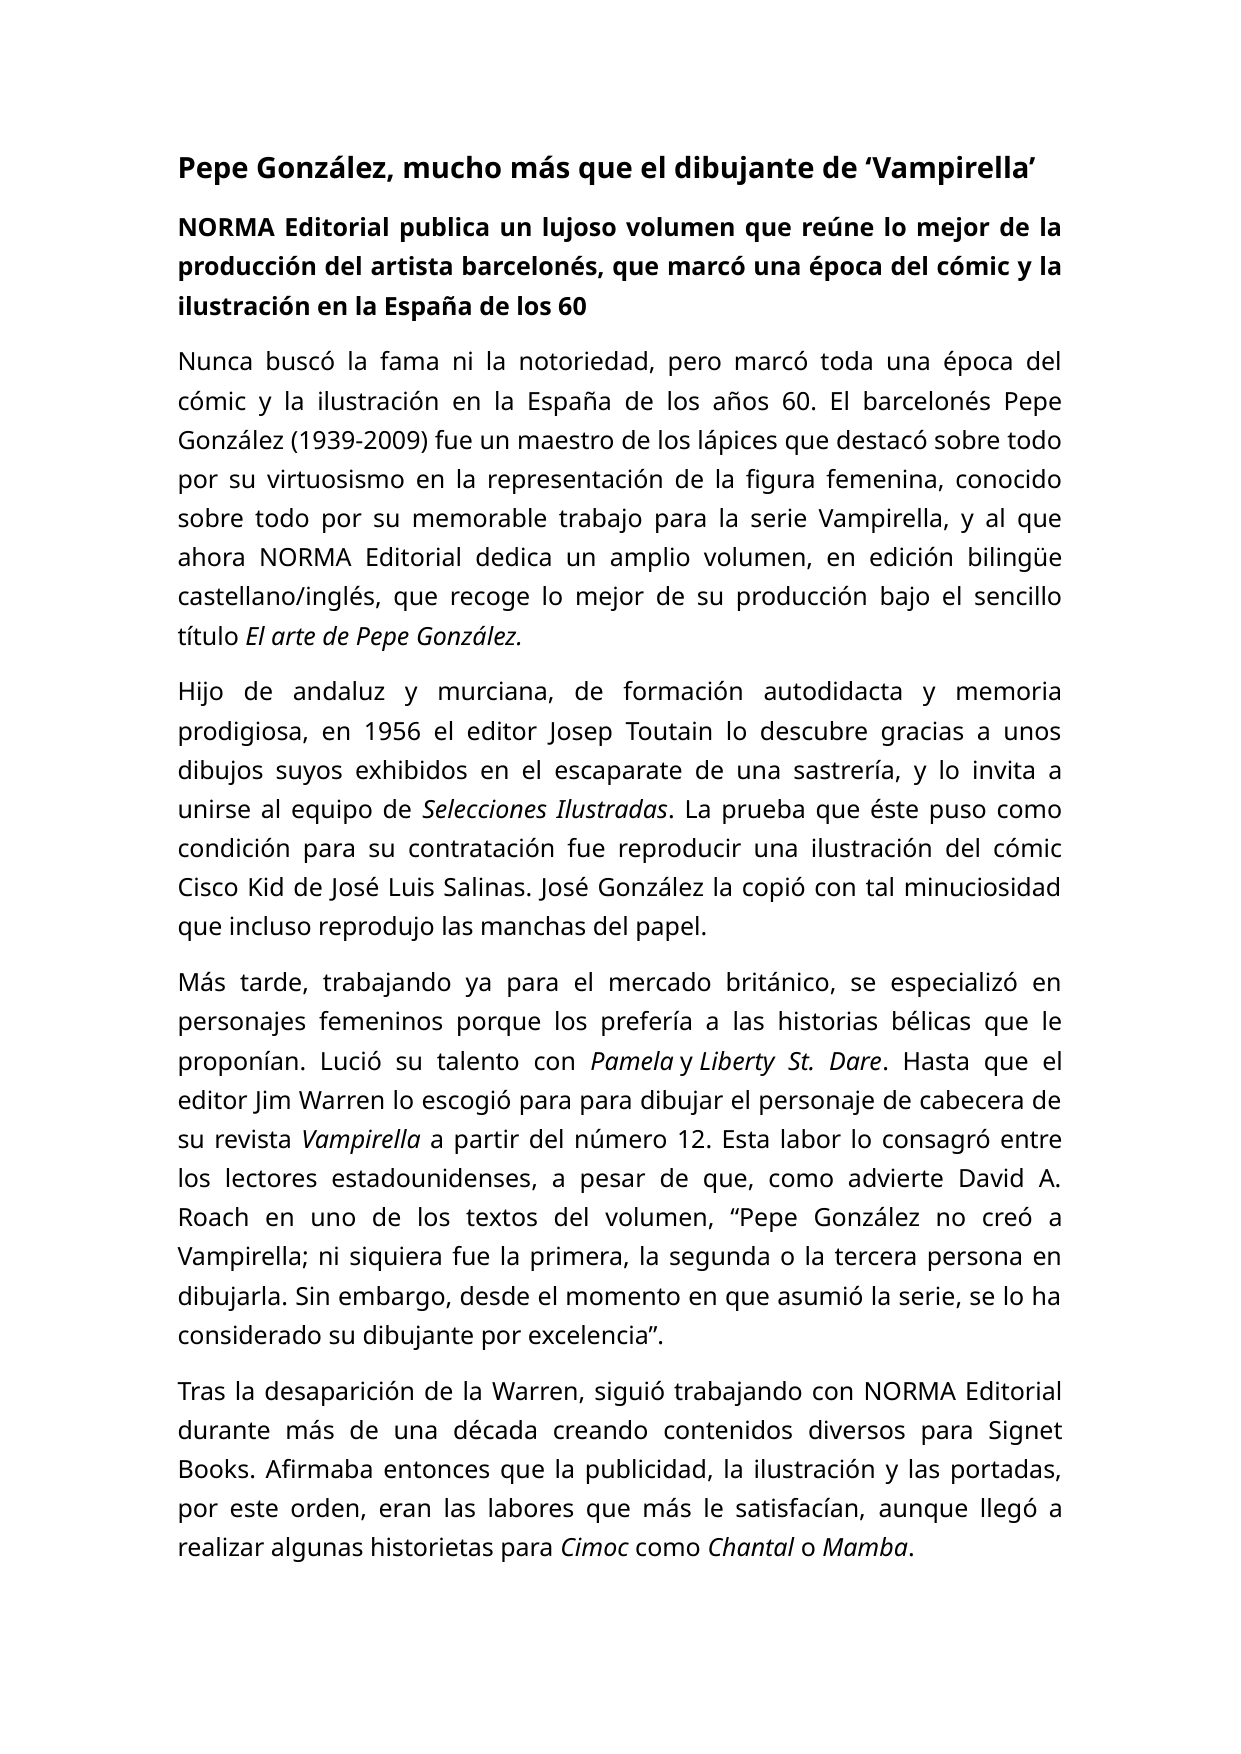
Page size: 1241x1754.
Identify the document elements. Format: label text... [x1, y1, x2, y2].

text Pepe González, mucho más que el dibujante de ‘Vampirella’ [177, 148, 1063, 187]
text Tras la desaparición de la Warren, siguió trabajando con NORMA Editorial durante más de una década creando contenidos diversos para Signet Books. Afirmaba entonces que la publicidad, la ilustración y las portadas, por este orden, eran las labores que más le satisfacían,​ aunque llegó a realizar algunas historietas para Cimoc como Chantal o Mamba. [177, 1373, 1063, 1564]
text Más tarde, trabajando ya para el mercado británico, se especializó en personajes femeninos porque los prefería a las historias bélicas que le proponían. Lució su talento con Pamela y Liberty St. Dare. Hasta que el editor Jim Warren lo escogió para para dibujar el personaje de cabecera de su revista Vampirella a partir del número 12. Esta labor lo consagró entre los lectores estadounidenses, a pesar de que, como advierte David A. Roach en uno de los textos del volumen, “Pepe González no creó a Vampirella; ni siquiera fue la primera, la segunda o la tercera persona en dibujarla. Sin embargo, desde el momento en que asumió la serie, se lo ha considerado su dibujante por excelencia”. [177, 965, 1063, 1351]
text Nunca buscó la fama ni la notoriedad, pero marcó toda una época del cómic y la ilustración en la España de los años 60. El barcelonés Pepe González (1939-2009) fue un maestro de los lápices que destacó sobre todo por su virtuosismo en la representación de la figura femenina, conocido sobre todo por su memorable trabajo para la serie Vampirella, y al que ahora NORMA Editorial dedica un amplio volumen, en edición bilingüe castellano/inglés, que recoge lo mejor de su producción bajo el sencillo título El arte de Pepe González. [177, 344, 1063, 652]
text Hijo de andaluz y murciana, de formación autodidacta y memoria prodigiosa, en 1956 el editor Josep Toutain lo descubre gracias a unos dibujos suyos exhibidos en el escaparate de una sastrería, y lo invita a unirse al equipo de Selecciones Ilustradas. La prueba que éste puso como condición para su contratación fue reproducir una ilustración del cómic Cisco Kid de José Luis Salinas. José González la copió con tal minuciosidad que incluso reprodujo las manchas del papel. [177, 674, 1063, 943]
text NORMA Editorial publica un lujoso volumen que reúne lo mejor de la producción del artista barcelonés, que marcó una época del cómic y la ilustración en la España de los 60 [177, 210, 1063, 322]
